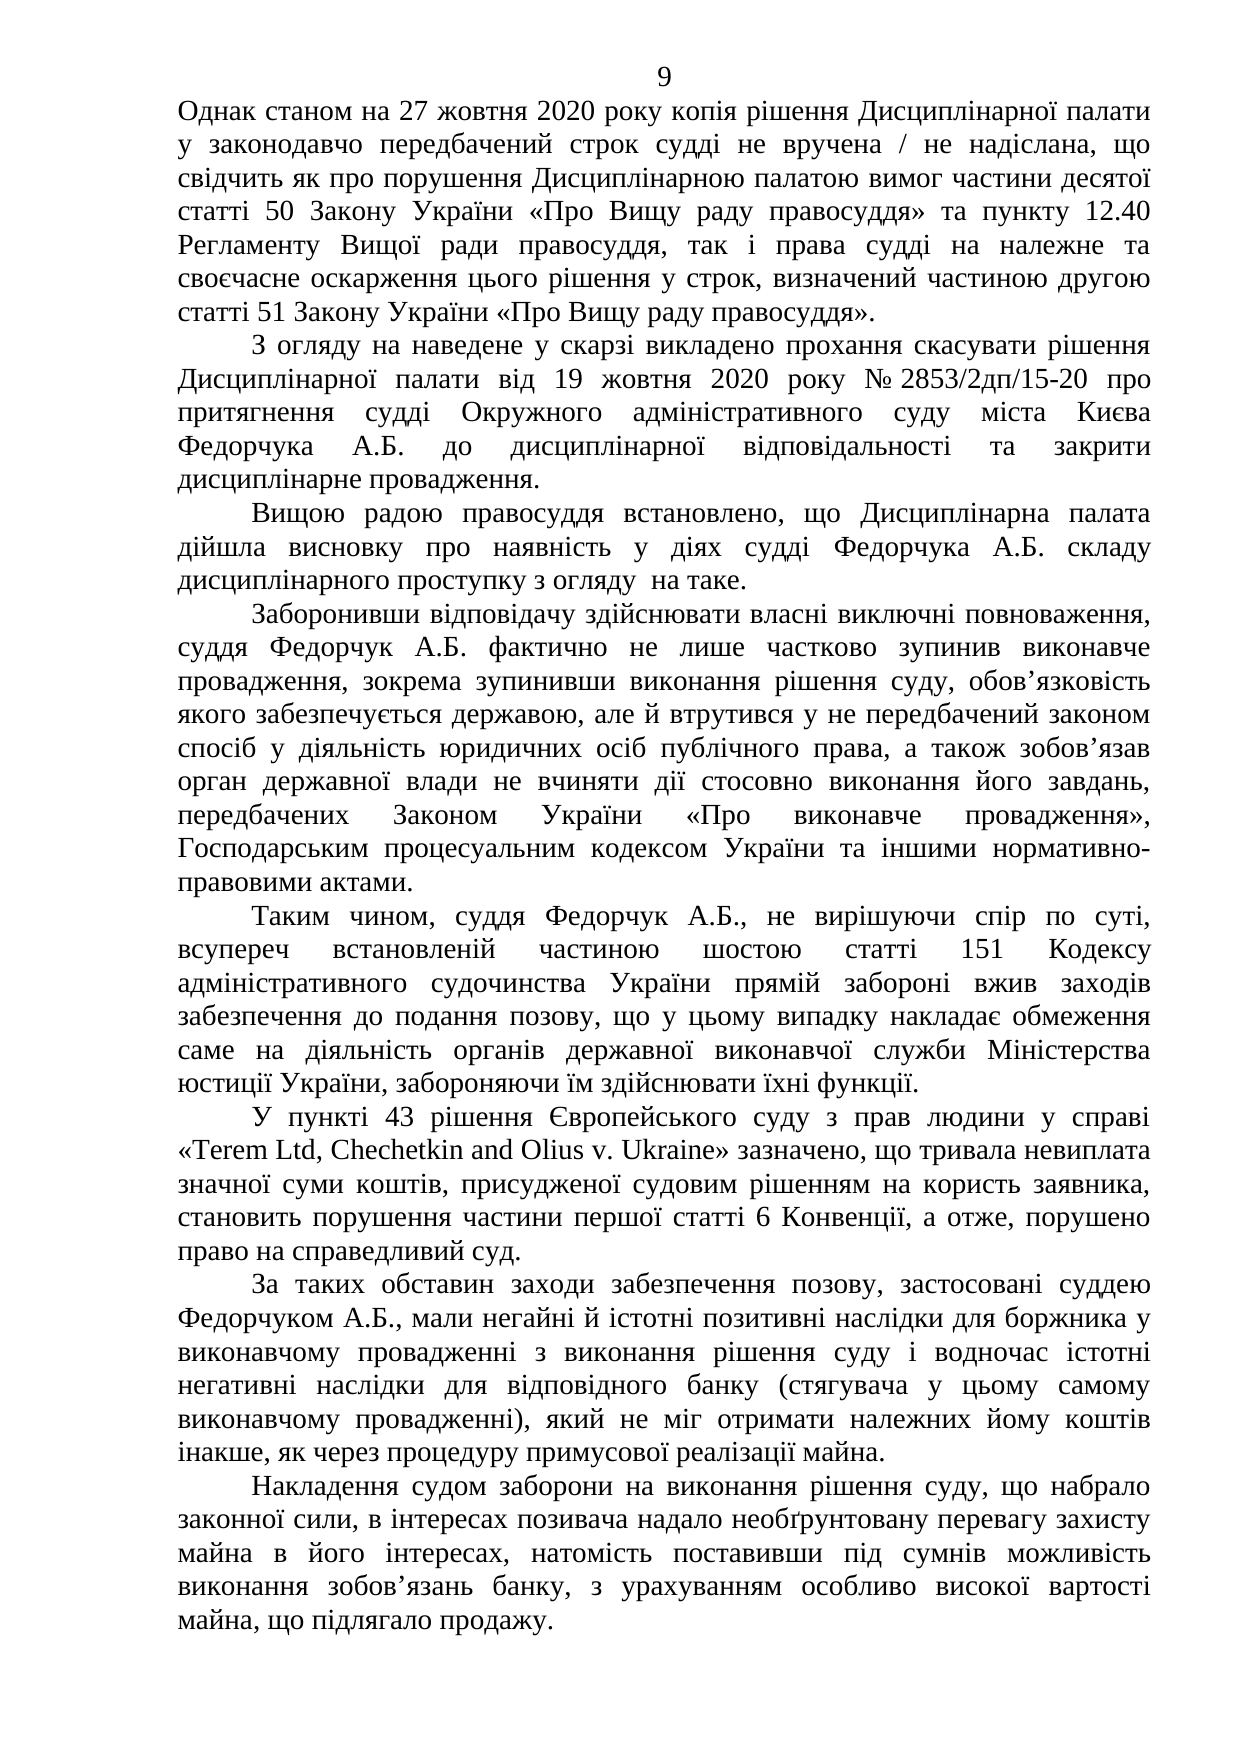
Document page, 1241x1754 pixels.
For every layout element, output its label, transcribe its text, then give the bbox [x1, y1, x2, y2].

text Накладення судом заборони на виконання рішення суду, що набрало законної сили, в інтересах позивача надало необґрунтовану перевагу захисту майна в його інтересах, натомість поставивши під сумнів можливість виконання зобов’язань банку, з урахуванням особливо високої вартості майна, що підлягало продажу. [177, 1468, 1152, 1636]
text Вищою радою правосуддя встановлено, що Дисциплінарна палата дійшла висновку про наявність у діях судді Федорчука А.Б. складу дисциплінарного проступку з огляду на таке. [177, 495, 1152, 596]
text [177, 93, 1152, 327]
text За таких обставин заходи забезпечення позову, застосовані суддею Федорчуком А.Б., мали негайні й істотні позитивні наслідки для боржника у виконавчому провадженні з виконання рішення суду і водночас істотні негативні наслідки для відповідного банку (стягувача у цьому самому виконавчому провадженні), який не міг отримати належних йому коштів інакше, як через процедуру примусової реалізації майна. [177, 1267, 1152, 1468]
text У пункті 43 рішення Європейського суду з прав людини у справі «Terem Ltd, Chechetkin and Olius v. Ukraine» зазначено, що тривала невиплата значної суми коштів, присудженої судовим рішенням на користь заявника, становить порушення частини першої статті 6 Конвенції, а отже, порушено право на справедливий суд. [177, 1099, 1152, 1267]
text Заборонивши відповідачу здійснювати власні виключні повноваження, суддя Федорчук А.Б. фактично не лише частково зупинив виконавче провадження, зокрема зупинивши виконання рішення суду, обов’язковість якого забезпечується державою, але й втрутився у не передбачений законом спосіб у діяльність юридичних осіб публічного права, а також зобов’язав орган державної влади не вчиняти дії стосовно виконання його завдань, передбачених Законом України «Про виконавче провадження», Господарським процесуальним кодексом України та іншими нормативно-правовими актами. [177, 596, 1152, 898]
text З огляду на наведене у скарзі викладено прохання скасувати рішення Дисциплінарної палати від 19 жовтня 2020 року № 2853/2дп/15-20 про притягнення судді Окружного адміністративного суду міста Києва Федорчука А.Б. до дисциплінарної відповідальності та закрити дисциплінарне провадження. [177, 327, 1152, 495]
text Таким чином, суддя Федорчук А.Б., не вирішуючи спір по суті, всупереч встановленій частиною шостою статті 151 Кодексу адміністративного судочинства України прямій забороні вжив заходів забезпечення до подання позову, що у цьому випадку накладає обмеження саме на діяльність органів державної виконавчої служби Міністерства юстиції України, забороняючи їм здійснювати їхні функції. [177, 898, 1152, 1099]
